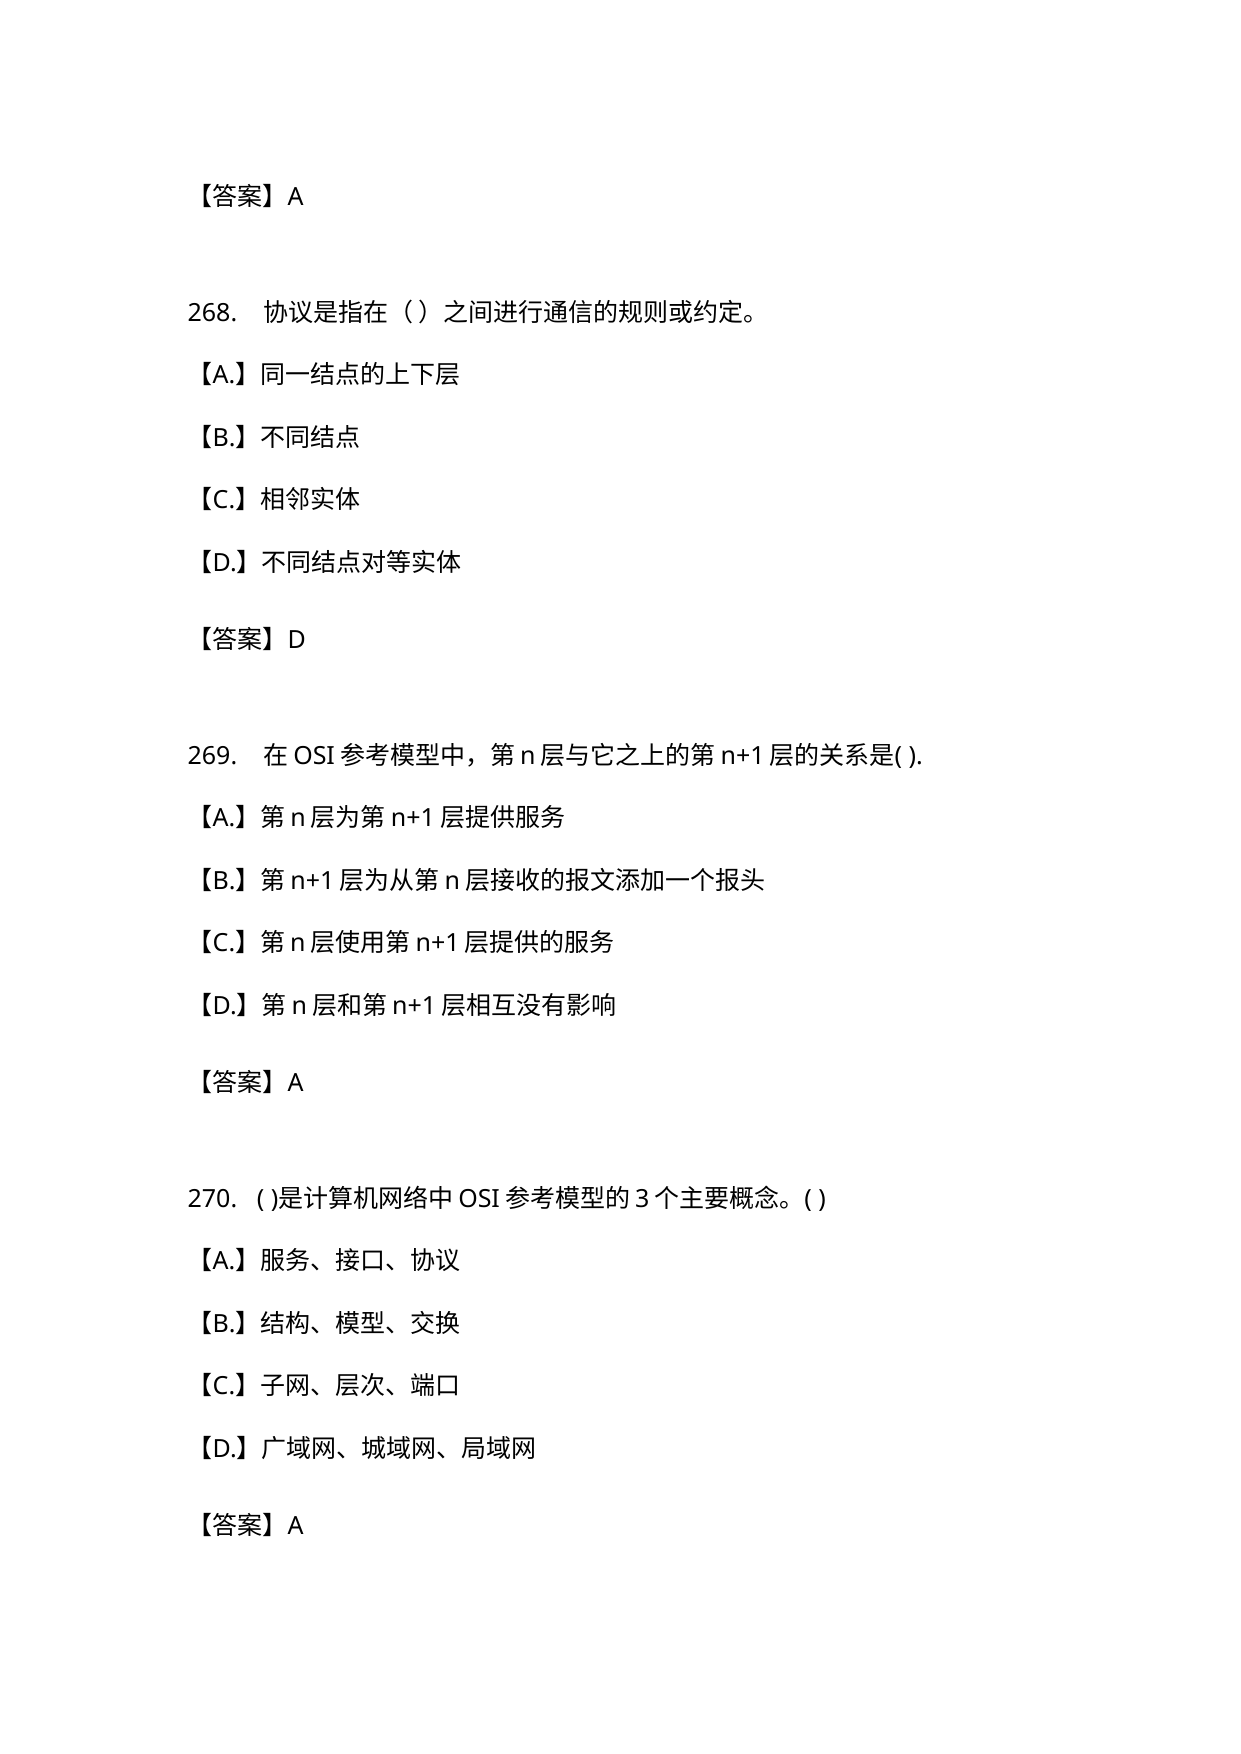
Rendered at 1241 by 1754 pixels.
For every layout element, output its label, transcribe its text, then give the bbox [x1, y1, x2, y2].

text 【B.】第n+1层为从第n层接收的报文添加一个报头 [187, 860, 1053, 897]
text 【D.】广域网、城域网、局域网 [187, 1428, 1053, 1464]
text 【答案】A [187, 1491, 1053, 1556]
text 【A.】服务、接口、协议 [187, 1241, 1053, 1277]
text 【答案】A [187, 1048, 1053, 1113]
text 【C.】第n层使用第n+1层提供的服务 [187, 923, 1053, 959]
text 【C.】相邻实体 [187, 480, 1053, 516]
text 【C.】子网、层次、端口 [187, 1366, 1053, 1402]
list 协议是指在（ ）之间进行通信的规则或约定。 [187, 292, 1053, 329]
text 【B.】不同结点 [187, 417, 1053, 454]
text 【B.】结构、模型、交换 [187, 1303, 1053, 1339]
text 【D.】不同结点对等实体 [187, 542, 1053, 579]
text 【A.】第n层为第n+1层提供服务 [187, 798, 1053, 834]
list ( )是计算机网络中OSI参考模型的3个主要概念。( ) [187, 1178, 1053, 1214]
text 【A.】同一结点的上下层 [187, 355, 1053, 391]
text 【D.】第n层和第n+1层相互没有影响 [187, 985, 1053, 1022]
text 【答案】D [187, 605, 1053, 670]
list 在OSI参考模型中，第n层与它之上的第n+1层的关系是( ). [187, 735, 1053, 772]
text 【答案】A [187, 162, 1053, 227]
